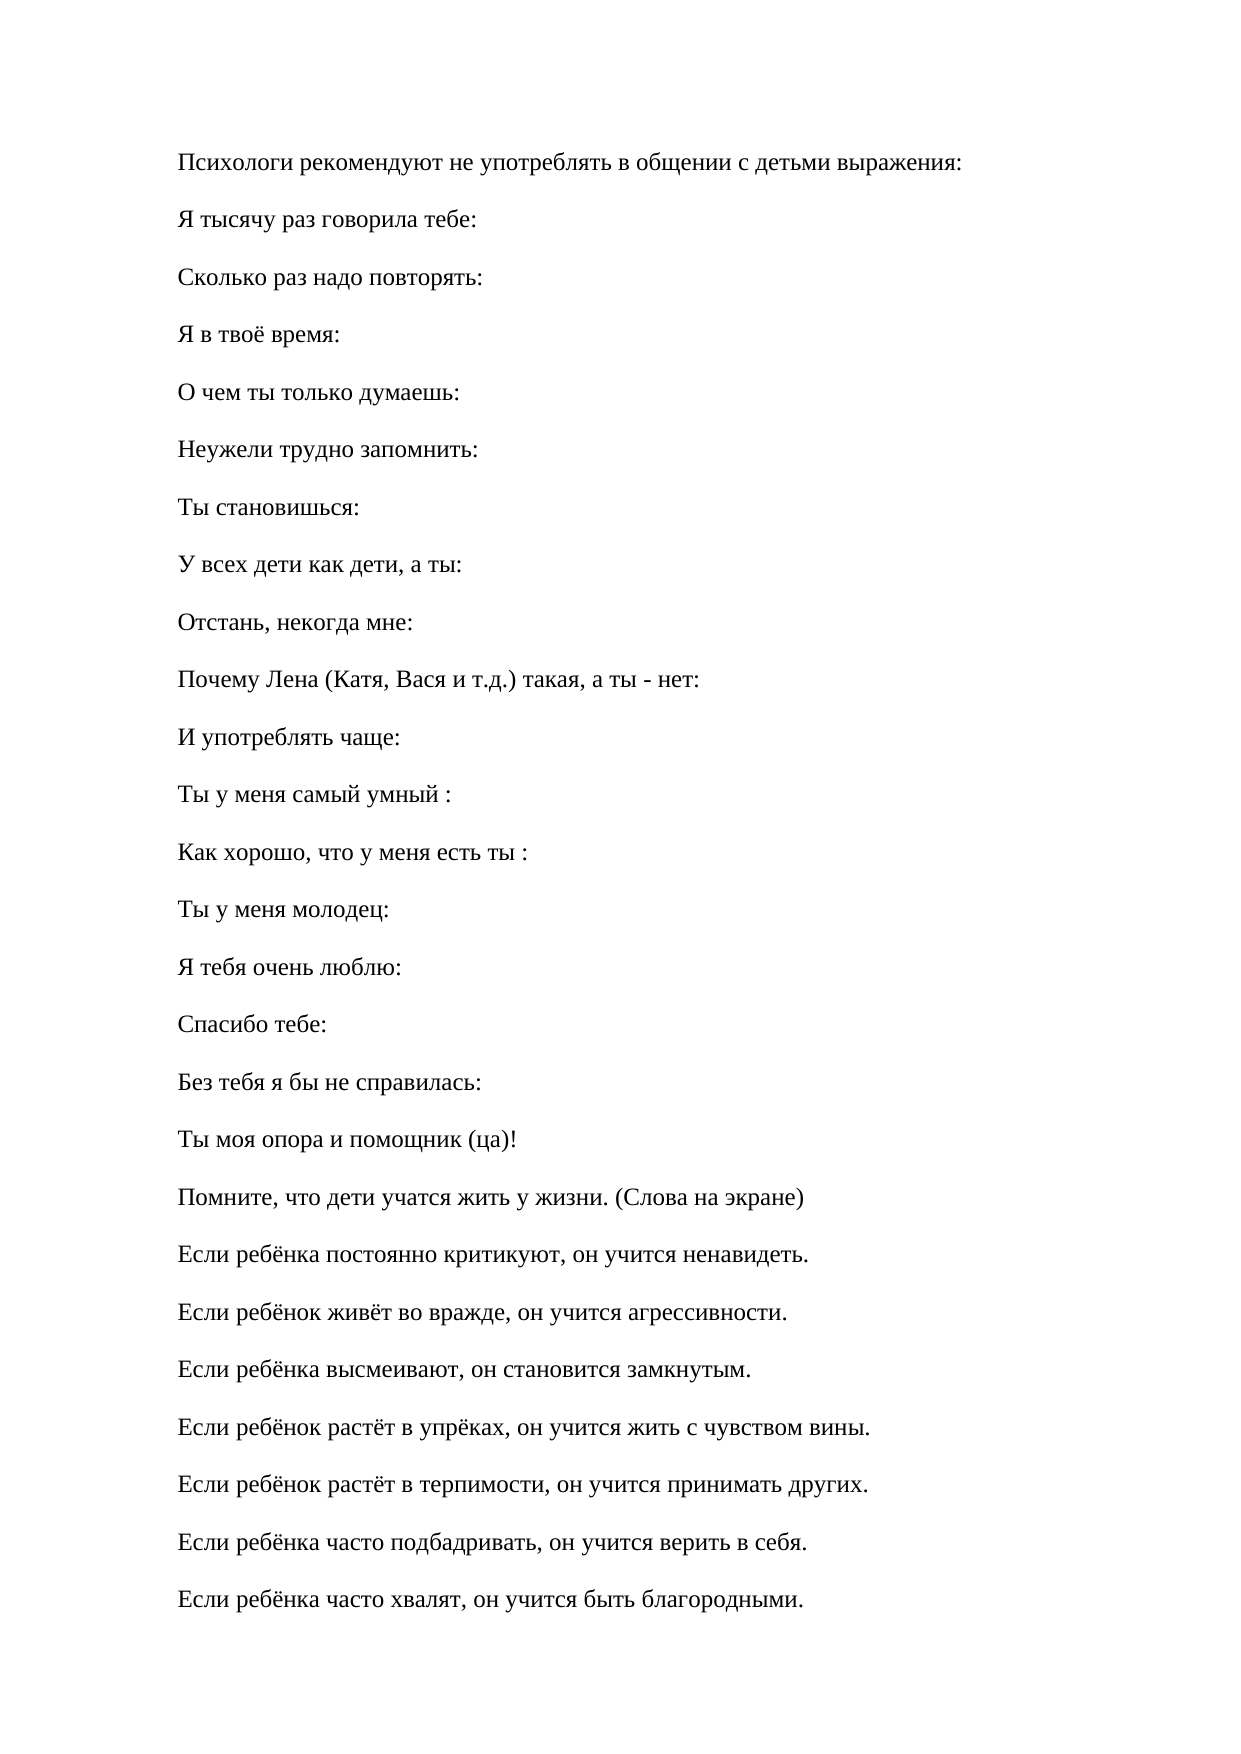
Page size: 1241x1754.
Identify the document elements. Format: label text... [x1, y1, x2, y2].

text Я тысячу раз говорила тебе: [177, 204, 1152, 233]
text Спасибо тебе: [177, 1009, 1152, 1038]
text Ты у меня самый умный : [177, 779, 1152, 808]
text Помните, что дети учатся жить у жизни. (Слова на экране) [177, 1182, 1152, 1211]
text О чем ты только думаешь: [177, 377, 1152, 406]
text Если ребёнка постоянно критикуют, он учится ненавидеть. [177, 1239, 1152, 1268]
text Отстань, некогда мне: [177, 607, 1152, 636]
text Неужели трудно запомнить: [177, 434, 1152, 463]
text У всех дети как дети, а ты: [177, 549, 1152, 578]
text Если ребёнок растёт в терпимости, он учится принимать других. [177, 1469, 1152, 1498]
text Сколько раз надо повторять: [177, 262, 1152, 291]
text Почему Лена (Катя, Вася и т.д.) такая, а ты - нет: [177, 664, 1152, 693]
text Если ребёнка часто хвалят, он учится быть благородными. [177, 1584, 1152, 1613]
text Если ребёнок растёт в упрёках, он учится жить с чувством вины. [177, 1412, 1152, 1441]
text Если ребёнка высмеивают, он становится замкнутым. [177, 1354, 1152, 1383]
text Я тебя очень люблю: [177, 952, 1152, 981]
text Психологи рекомендуют не употреблять в общении с детьми выражения: [177, 147, 1152, 176]
text Если ребёнок живёт во вражде, он учится агрессивности. [177, 1297, 1152, 1326]
text Ты у меня молодец: [177, 894, 1152, 923]
text И употреблять чаще: [177, 722, 1152, 751]
text Ты становишься: [177, 492, 1152, 521]
text Я в твоё время: [177, 319, 1152, 348]
text Без тебя я бы не справилась: [177, 1067, 1152, 1096]
text Как хорошо, что у меня есть ты : [177, 837, 1152, 866]
text Если ребёнка часто подбадривать, он учится верить в себя. [177, 1527, 1152, 1556]
text Ты моя опора и помощник (ца)! [177, 1124, 1152, 1153]
